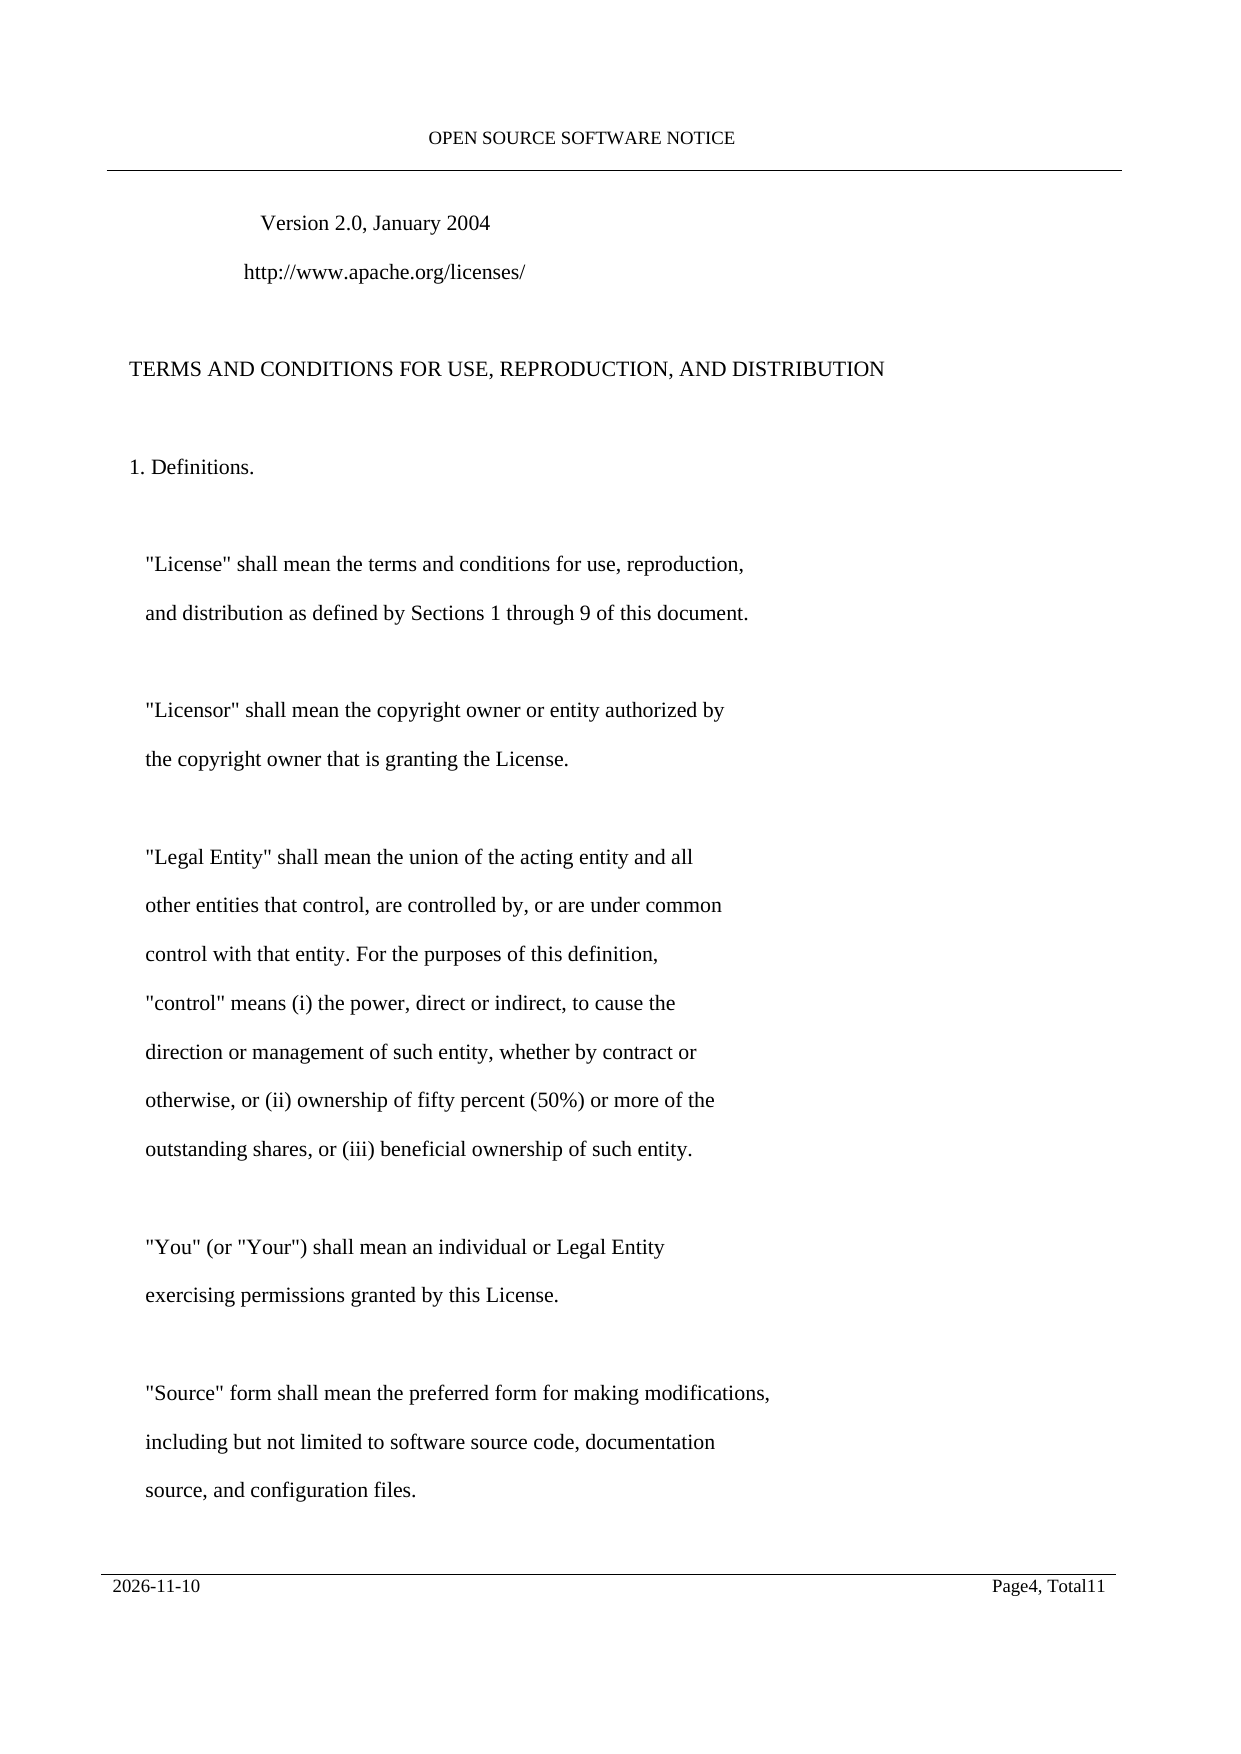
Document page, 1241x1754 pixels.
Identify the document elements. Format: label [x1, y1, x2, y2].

text [112, 206, 1128, 1506]
